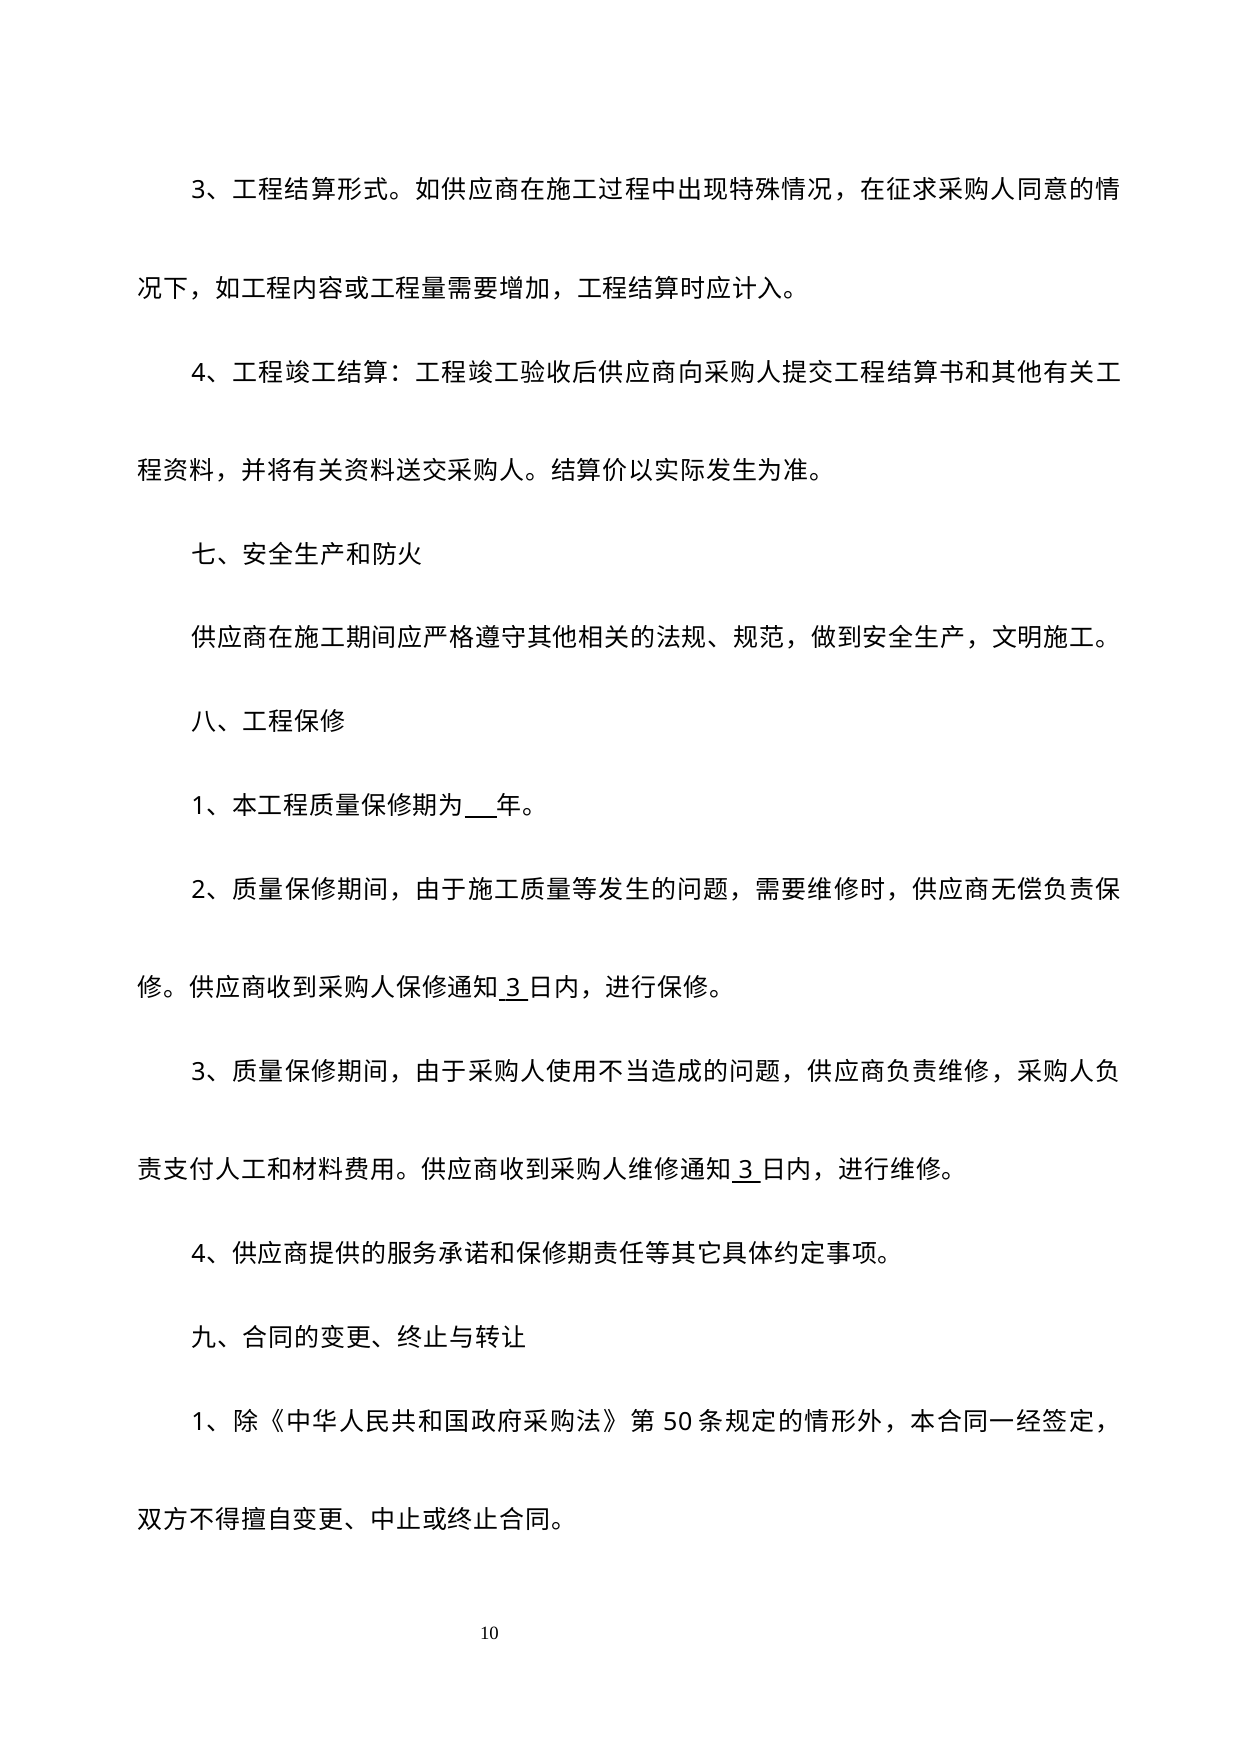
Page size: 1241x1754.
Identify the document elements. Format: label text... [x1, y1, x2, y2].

text 七、安全生产和防火 [138, 519, 1122, 585]
text 4、供应商提供的服务承诺和保修期责任等其它具体约定事项。 [138, 1219, 1122, 1284]
text 1、除《中华人民共和国政府采购法》第50条规定的情形外，本合同一经签定，双方不得擅自变更、中止或终止合同。 [138, 1386, 1122, 1550]
text 3、质量保修期间，由于采购人使用不当造成的问题，供应商负责维修，采购人负责支付人工和材料费用。供应商收到采购人维修通知 3 日内，进行维修。 [138, 1037, 1122, 1201]
text 3、工程结算形式。如供应商在施工过程中出现特殊情况，在征求采购人同意的情况下，如工程内容或工程量需要增加，工程结算时应计入。 [138, 155, 1122, 319]
text 八、工程保修 [138, 687, 1122, 753]
text 1、本工程质量保修期为 年。 [138, 771, 1122, 836]
text 供应商在施工期间应严格遵守其他相关的法规、规范，做到安全生产，文明施工。 [138, 603, 1122, 669]
text 4、工程竣工结算：工程竣工验收后供应商向采购人提交工程结算书和其他有关工程资料，并将有关资料送交采购人。结算价以实际发生为准。 [138, 337, 1122, 501]
text 2、质量保修期间，由于施工质量等发生的问题，需要维修时，供应商无偿负责保修。供应商收到采购人保修通知 3 日内，进行保修。 [138, 854, 1122, 1018]
text 九、合同的变更、终止与转让 [138, 1303, 1122, 1368]
